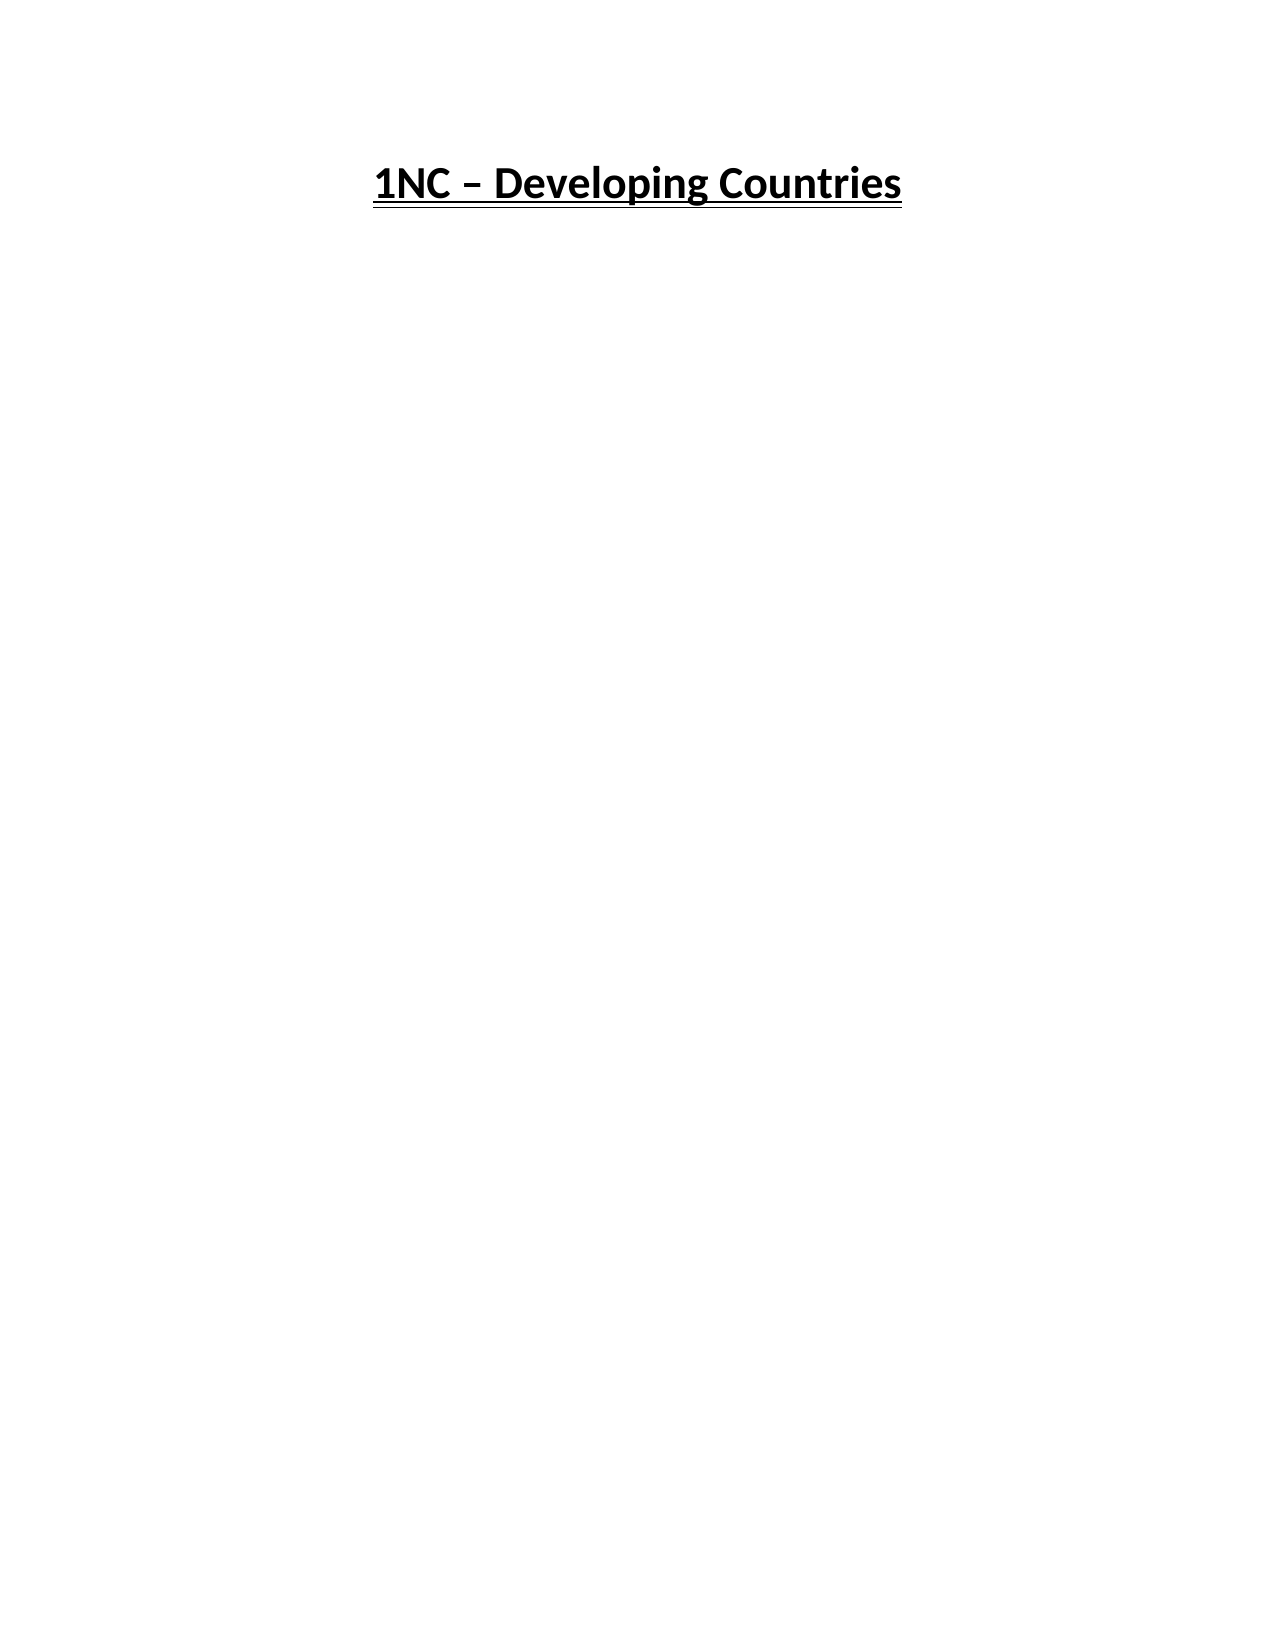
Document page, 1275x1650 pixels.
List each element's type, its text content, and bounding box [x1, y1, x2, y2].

subtitle 1NC – Developing Countries [187, 154, 1087, 210]
